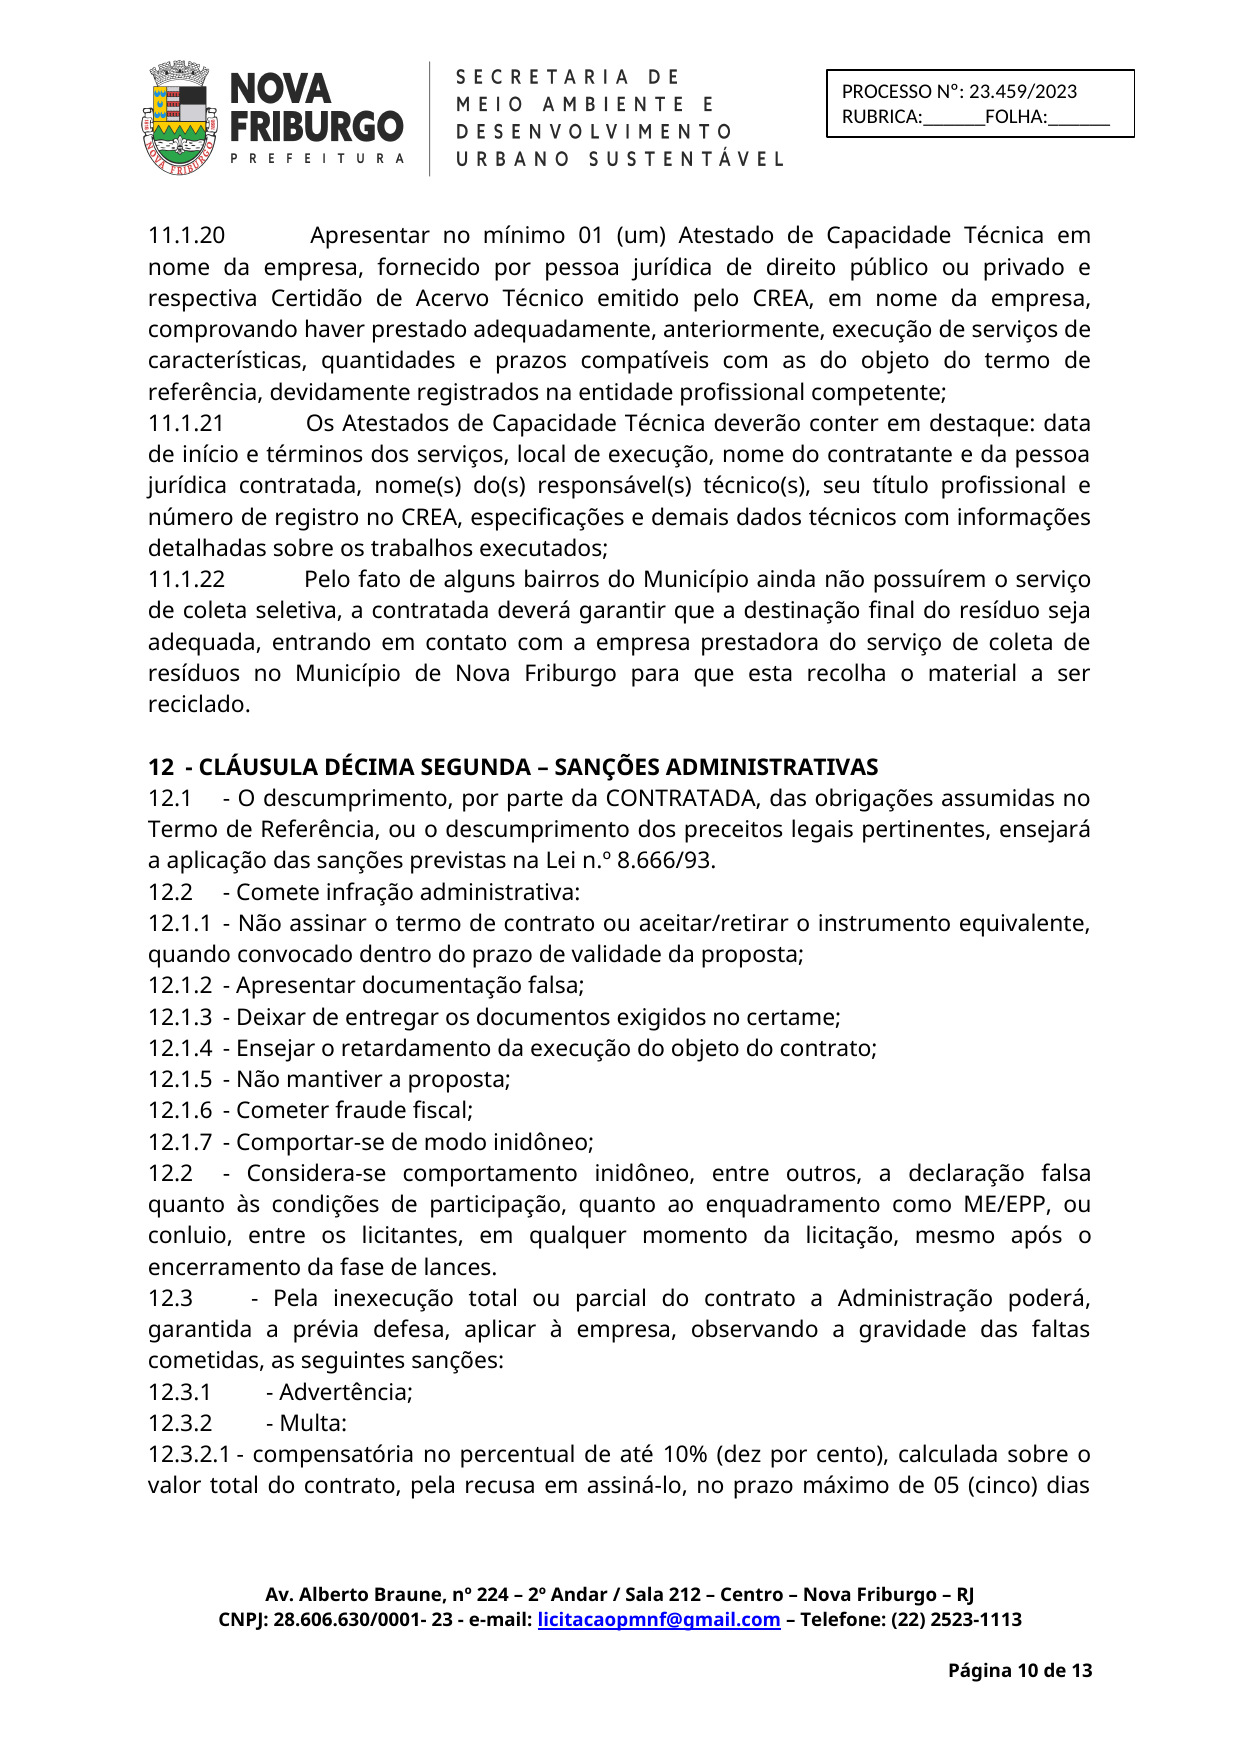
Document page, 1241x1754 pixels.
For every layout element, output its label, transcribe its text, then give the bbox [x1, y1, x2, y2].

list - Pela inexecução total ou parcial do contrato a Administração poderá, garantida a prévia defesa, aplicar à empresa, observando a gravidade das faltas cometidas, as seguintes sanções: [148, 1282, 1092, 1376]
list - CLÁUSULA DÉCIMA SEGUNDA – SANÇÕES ADMINISTRATIVAS [148, 751, 1092, 782]
list - Considera-se comportamento inidôneo, entre outros, a declaração falsa quanto às condições de participação, quanto ao enquadramento como ME/EPP, ou conluio, entre os licitantes, em qualquer momento da licitação, mesmo após o encerramento da fase de lances. [148, 1157, 1092, 1282]
list - O descumprimento, por parte da CONTRATADA, das obrigações assumidas no Termo de Referência, ou o descumprimento dos preceitos legais pertinentes, ensejará a aplicação das sanções previstas na Lei n.º 8.666/93. [148, 782, 1092, 876]
list - Comete infração administrativa: [148, 876, 1092, 907]
list - Cometer fraude fiscal; [148, 1094, 1092, 1126]
list - Não mantiver a proposta; [148, 1063, 1092, 1094]
list - Multa: [148, 1407, 1092, 1438]
list - Apresentar documentação falsa; [148, 969, 1092, 1001]
list - Não assinar o termo de contrato ou aceitar/retirar o instrumento equivalente, quando convocado dentro do prazo de validade da proposta; [148, 907, 1092, 969]
list - Ensejar o retardamento da execução do objeto do contrato; [148, 1032, 1092, 1063]
list - Deixar de entregar os documentos exigidos no certame; [148, 1001, 1092, 1032]
list Os Atestados de Capacidade Técnica deverão conter em destaque: data de início e términos dos serviços, local de execução, nome do contratante e da pessoa jurídica contratada, nome(s) do(s) responsável(s) técnico(s), seu título profissional e número de registro no CREA, especificações e demais dados técnicos com informações detalhadas sobre os trabalhos executados; [148, 407, 1092, 563]
picture [118, 44, 797, 189]
list - Comportar-se de modo inidôneo; [148, 1126, 1092, 1157]
list Pelo fato de alguns bairros do Município ainda não possuírem o serviço de coleta seletiva, a contratada deverá garantir que a destinação final do resíduo seja adequada, entrando em contato com a empresa prestadora do serviço de coleta de resíduos no Município de Nova Friburgo para que esta recolha o material a ser reciclado. [148, 563, 1092, 719]
list Apresentar no mínimo 01 (um) Atestado de Capacidade Técnica em nome da empresa, fornecido por pessoa jurídica de direito público ou privado e respectiva Certidão de Acervo Técnico emitido pelo CREA, em nome da empresa, comprovando haver prestado adequadamente, anteriormente, execução de serviços de características, quantidades e prazos compatíveis com as do objeto do termo de referência, devidamente registrados na entidade profissional competente; [148, 219, 1092, 407]
list - Advertência; [148, 1376, 1092, 1407]
